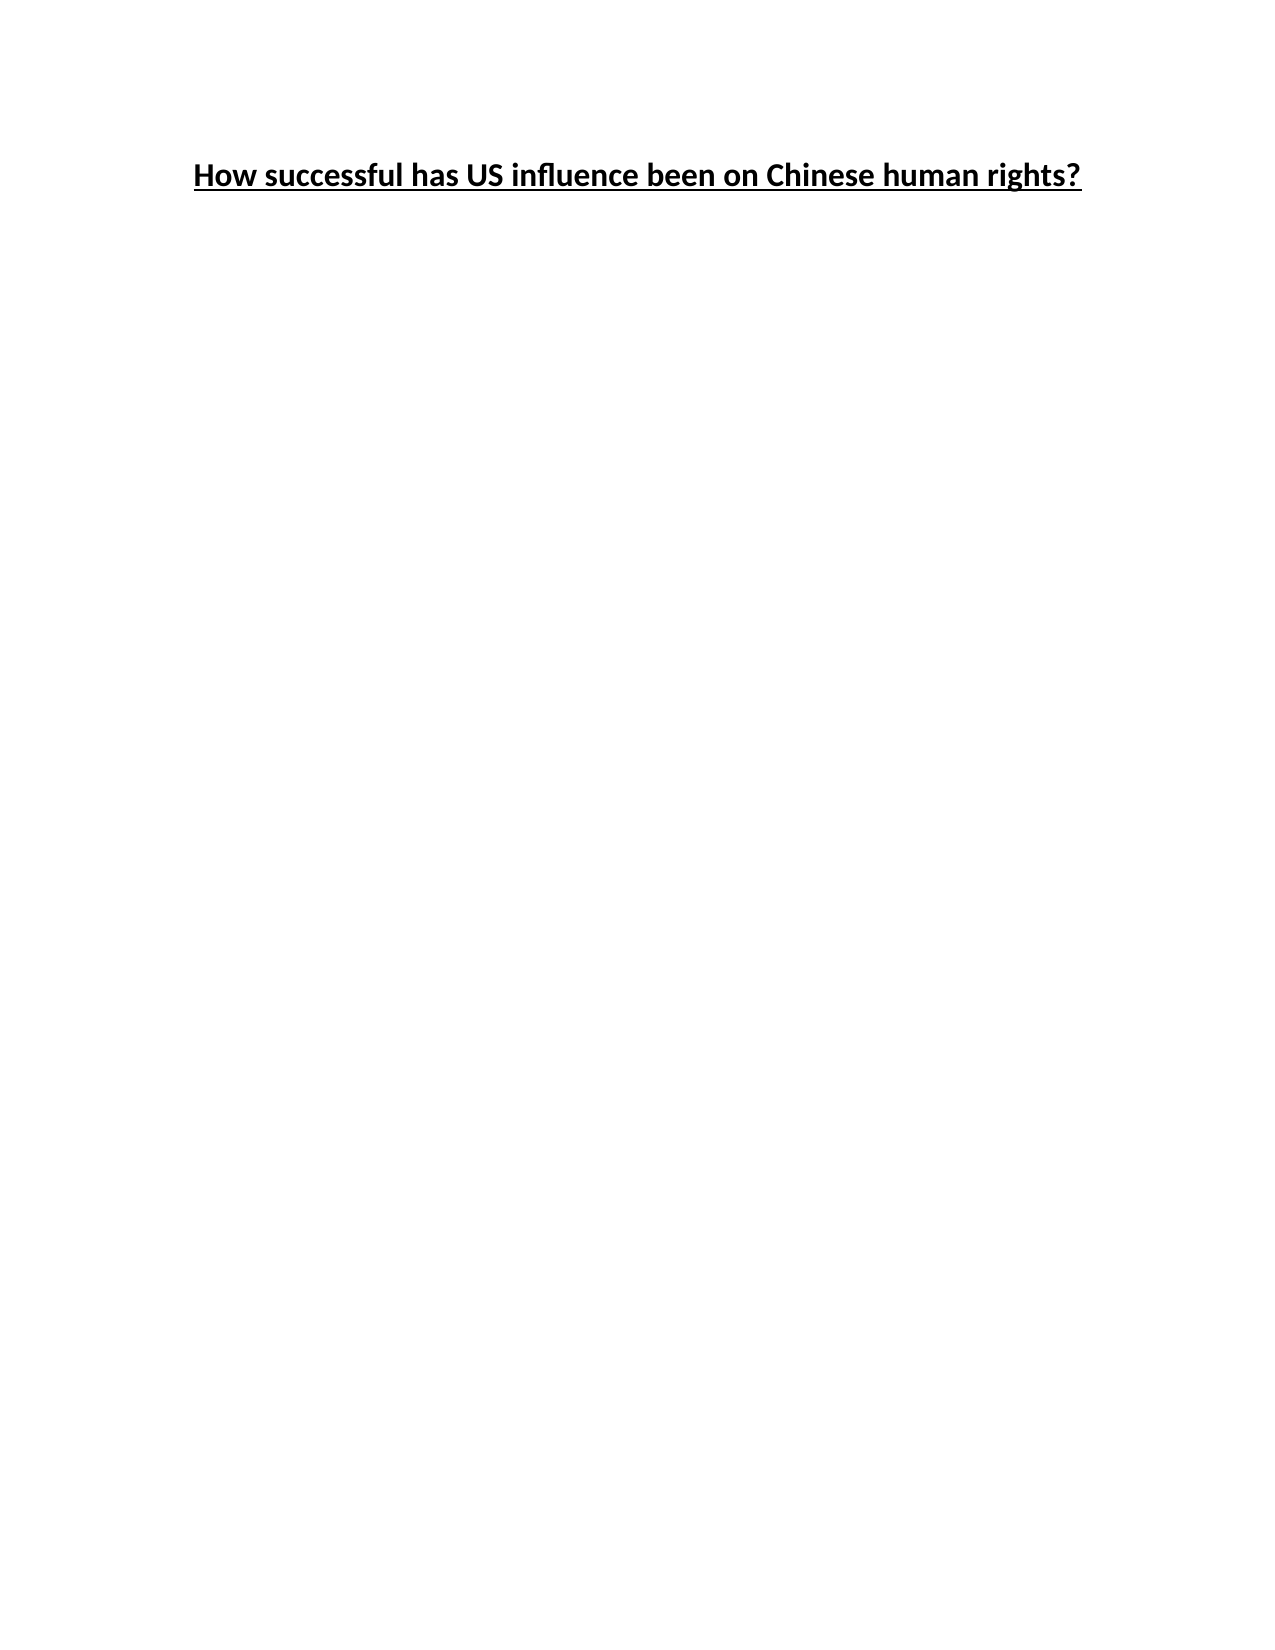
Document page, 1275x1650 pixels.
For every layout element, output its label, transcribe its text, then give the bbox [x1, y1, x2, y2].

subtitle How successful has US influence been on Chinese human rights? [150, 154, 1125, 195]
